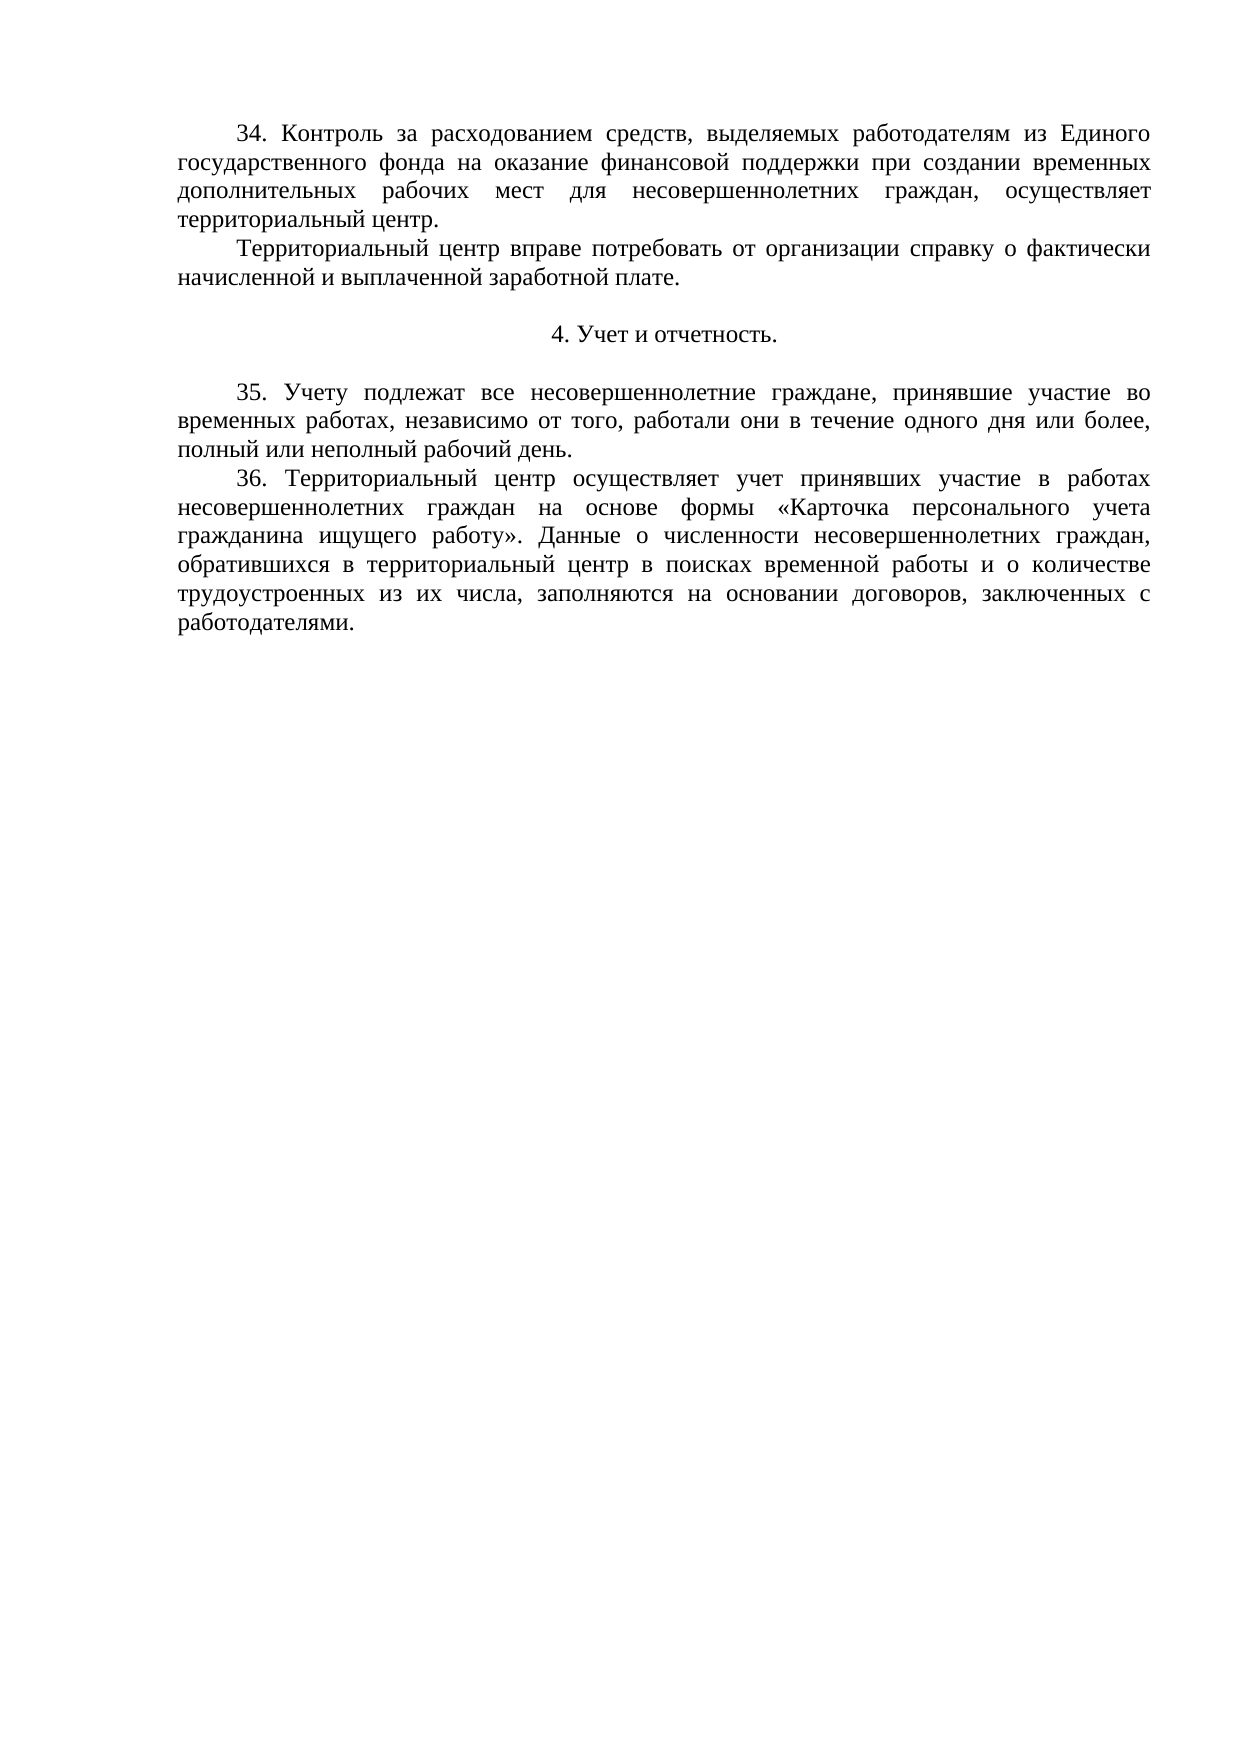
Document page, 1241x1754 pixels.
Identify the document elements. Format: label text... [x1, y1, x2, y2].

text 36. Территориальный центр осуществляет учет принявших участие в работах несовершеннолетних граждан на основе формы «Карточка персонального учета гражданина ищущего работу». Данные о численности несовершеннолетних граждан, обратившихся в территориальный центр в поисках временной работы и о количестве трудоустроенных из их числа, заполняются на основании договоров, заключенных с работодателями. [177, 463, 1152, 636]
text 4. Учет и отчетность. [177, 319, 1152, 348]
text Территориальный центр вправе потребовать от организации справку о фактически начисленной и выплаченной заработной плате. [177, 233, 1152, 291]
text 35. Учету подлежат все несовершеннолетние граждане, принявшие участие во временных работах, независимо от того, работали они в течение одного дня или более, полный или неполный рабочий день. [177, 377, 1152, 463]
text 34. Контроль за расходованием средств, выделяемых работодателям из Единого государственного фонда на оказание финансовой поддержки при создании временных дополнительных рабочих мест для несовершеннолетних граждан, осуществляет территориальный центр. [177, 118, 1152, 233]
